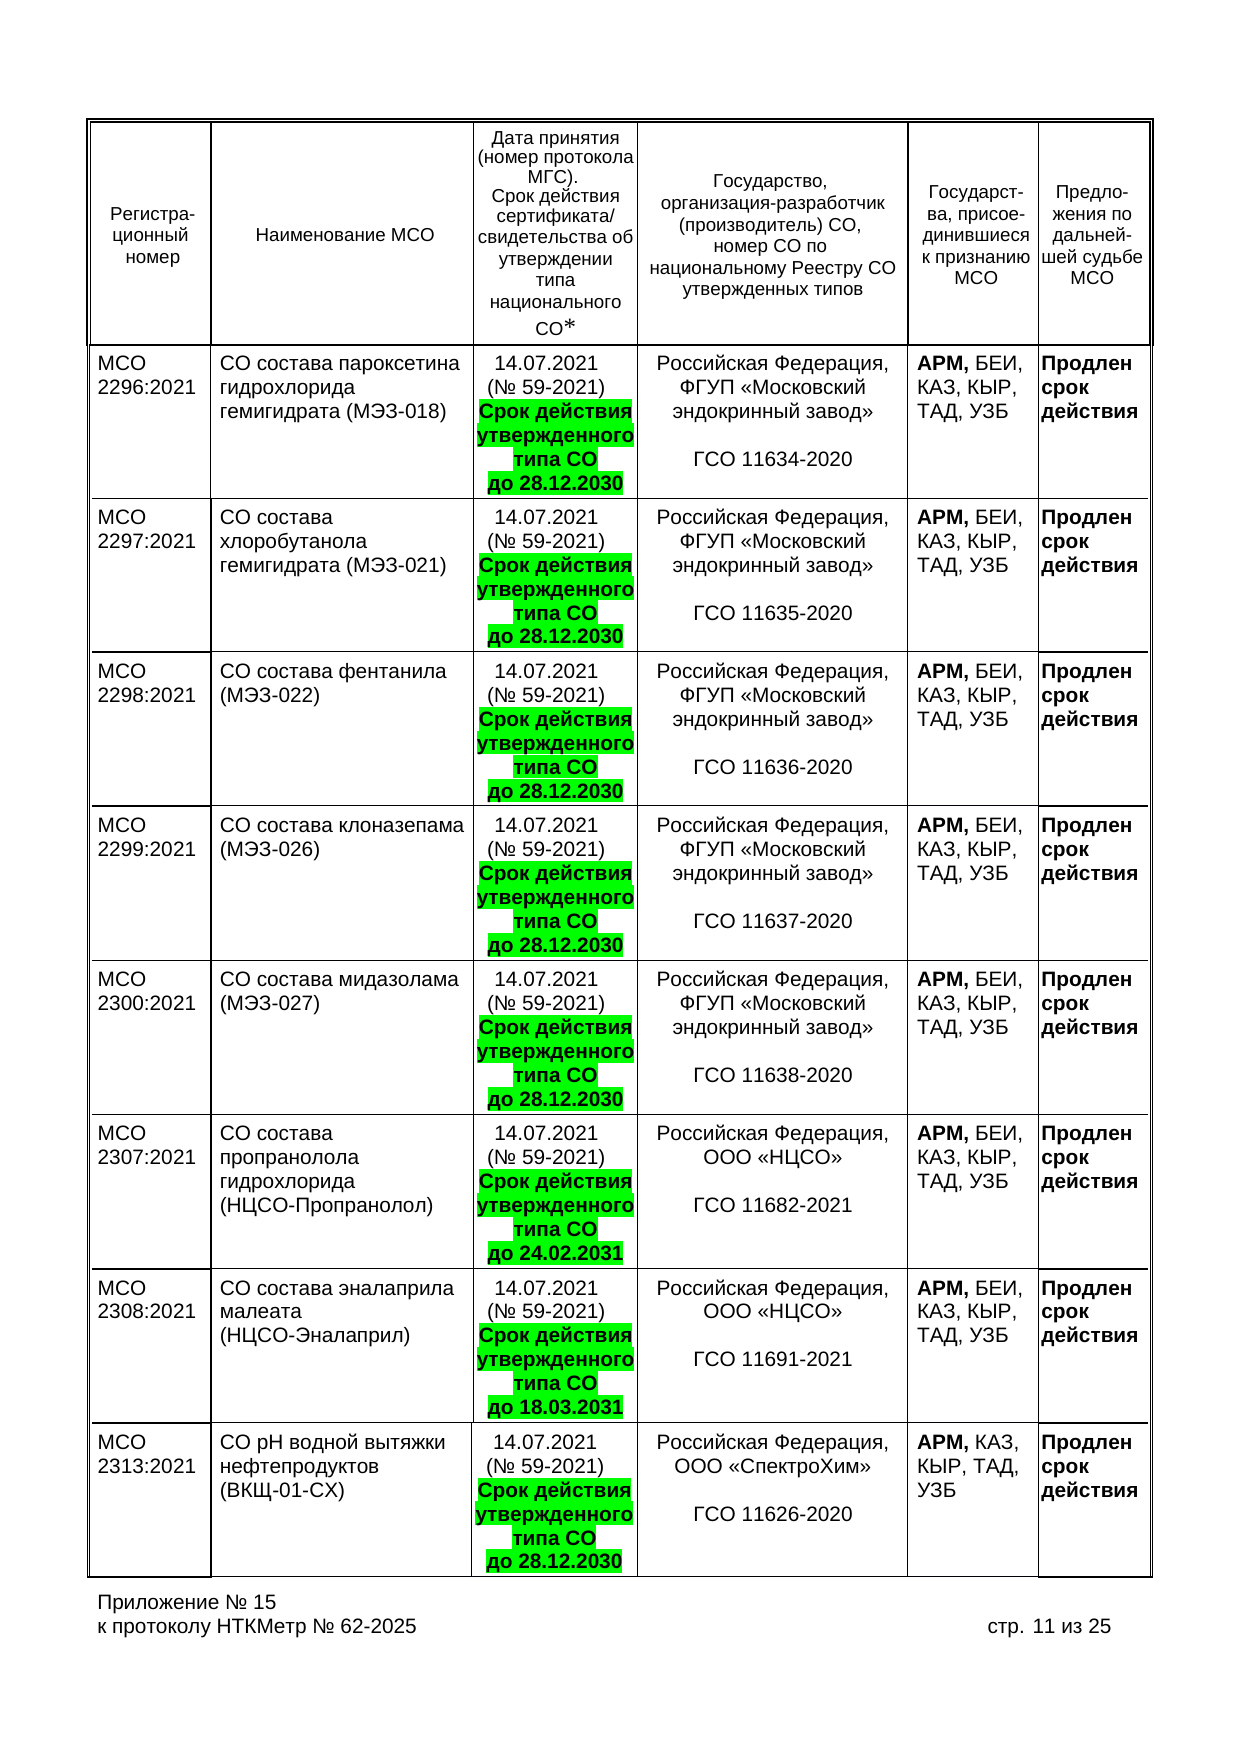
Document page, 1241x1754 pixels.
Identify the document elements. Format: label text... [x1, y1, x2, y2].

table_cell АРМ, БЕИ, КАЗ, КЫР, ТАД, УЗБ [908, 1115, 1038, 1268]
table_header Предло-жения по дальней- шей судьбе МСО [1039, 123, 1149, 344]
table_cell АРМ, БЕИ, КАЗ, КЫР, ТАД, УЗБ [908, 806, 1038, 959]
table_cell Российская Федерация, ООО «СпектроХим» ГСО 11626-2020 [638, 1423, 907, 1576]
table_cell Продлен срок действия [1039, 651, 1150, 805]
table_cell СО состава пароксетина гидрохлорида гемигидрата (МЭЗ-018) [211, 346, 473, 498]
table_cell 14.07.2021 (№ 59-2021) Срок действия утвержденного типа СО до 28.12.2030 [474, 806, 637, 959]
table_cell СО состава фентанила (МЭЗ-022) [212, 652, 473, 805]
table_cell Продлен срок действия [1039, 498, 1150, 651]
table_cell СО состава мидазолама (МЭЗ-027) [212, 961, 473, 1114]
table_cell АРМ, КАЗ, КЫР, ТАД, УЗБ [908, 1423, 1038, 1576]
table_cell АРМ, БЕИ, КАЗ, КЫР, ТАД, УЗБ [908, 1269, 1038, 1422]
table_cell Российская Федерация, ФГУП «Московский эндокринный завод» ГСО 11635-2020 [638, 499, 907, 651]
table_cell АРМ, БЕИ, КАЗ, КЫР, ТАД, УЗБ [908, 961, 1038, 1114]
table_cell Продлен срок действия [1039, 805, 1150, 959]
table_cell МСО 2313:2021 [90, 1422, 210, 1576]
table_cell Продлен срок действия [1039, 1422, 1150, 1576]
table_cell МСО 2297:2021 [90, 498, 210, 651]
table_cell АРМ, БЕИ, КАЗ, КЫР, ТАД, УЗБ [908, 346, 1038, 498]
table_header Государст-ва, присое-динившиеся к признанию МСО [909, 123, 1038, 344]
table_cell 14.07.2021 (№ 59-2021) Срок действия утвержденного типа СО до 18.03.2031 [474, 1269, 637, 1422]
table_header Государство, организация-разработчик (производитель) СО, номер СО по национальному Реестру СО утвержденных типов [638, 123, 907, 344]
table_cell Российская Федерация, ФГУП «Московский эндокринный завод» ГСО 11637-2020 [638, 806, 907, 959]
table_cell МСО 2296:2021 [90, 346, 210, 498]
table_cell СО состава хлоробутанола гемигидрата (МЭЗ-021) [212, 499, 473, 651]
table_cell Российская Федерация, ООО «НЦСО» ГСО 11682-2021 [638, 1115, 907, 1268]
table_cell 14.07.2021 (№ 59-2021) Срок действия утвержденного типа СО до 28.12.2030 [474, 346, 637, 498]
table_cell МСО 2300:2021 [90, 960, 210, 1114]
table_cell СО состава пропранолола гидрохлорида (НЦСО-Пропранолол) [212, 1115, 473, 1268]
table_cell Продлен срок действия [1039, 346, 1150, 498]
table_cell Российская Федерация, ООО «НЦСО» ГСО 11691-2021 [638, 1269, 907, 1422]
table_header Наименование МСО [212, 123, 473, 344]
table_cell МСО 2307:2021 [90, 1114, 210, 1268]
table_cell Продлен срок действия [1039, 1114, 1150, 1268]
table_cell СО состава клоназепама (МЭЗ-026) [212, 806, 473, 959]
table_cell 14.07.2021 (№ 59-2021) Срок действия утвержденного типа СО до 28.12.2030 [474, 652, 637, 805]
table_cell 14.07.2021 (№ 59-2021) Срок действия утвержденного типа СО до 28.12.2030 [474, 499, 637, 651]
table_cell АРМ, БЕИ, КАЗ, КЫР, ТАД, УЗБ [908, 499, 1038, 651]
table_cell Российская Федерация, ФГУП «Московский эндокринный завод» ГСО 11636-2020 [638, 652, 907, 805]
table_cell 14.07.2021 (№ 59-2021) Срок действия утвержденного типа СО до 28.12.2030 [474, 961, 637, 1114]
table_cell МСО 2308:2021 [90, 1268, 210, 1422]
table_cell 14.07.2021 (№ 59-2021) Срок действия утвержденного типа СО до 28.12.2030 [472, 1423, 637, 1576]
table_cell 14.07.2021 (№ 59-2021) Срок действия утвержденного типа СО до 24.02.2031 [474, 1115, 637, 1268]
table_cell АРМ, БЕИ, КАЗ, КЫР, ТАД, УЗБ [908, 652, 1038, 805]
table_cell МСО 2298:2021 [90, 651, 210, 805]
table_cell СО состава эналаприла малеата (НЦСО-Эналаприл) [212, 1269, 473, 1422]
table_cell Российская Федерация, ФГУП «Московский эндокринный завод» ГСО 11634-2020 [638, 346, 907, 498]
table_header Регистра-ционный номер [91, 123, 210, 344]
table_cell СО рН водной вытяжки нефтепродуктов (ВКЩ-01-СХ) [212, 1423, 471, 1576]
table_cell Российская Федерация, ФГУП «Московский эндокринный завод» ГСО 11638-2020 [638, 961, 907, 1114]
table_cell МСО 2299:2021 [90, 805, 210, 959]
table_cell Продлен срок действия [1039, 960, 1150, 1114]
table_cell Продлен срок действия [1039, 1268, 1150, 1422]
table_header Дата принятия (номер протокола МГС). Срок действия сертификата/ свидетельства об утверждении типа национального СО* [474, 123, 637, 344]
